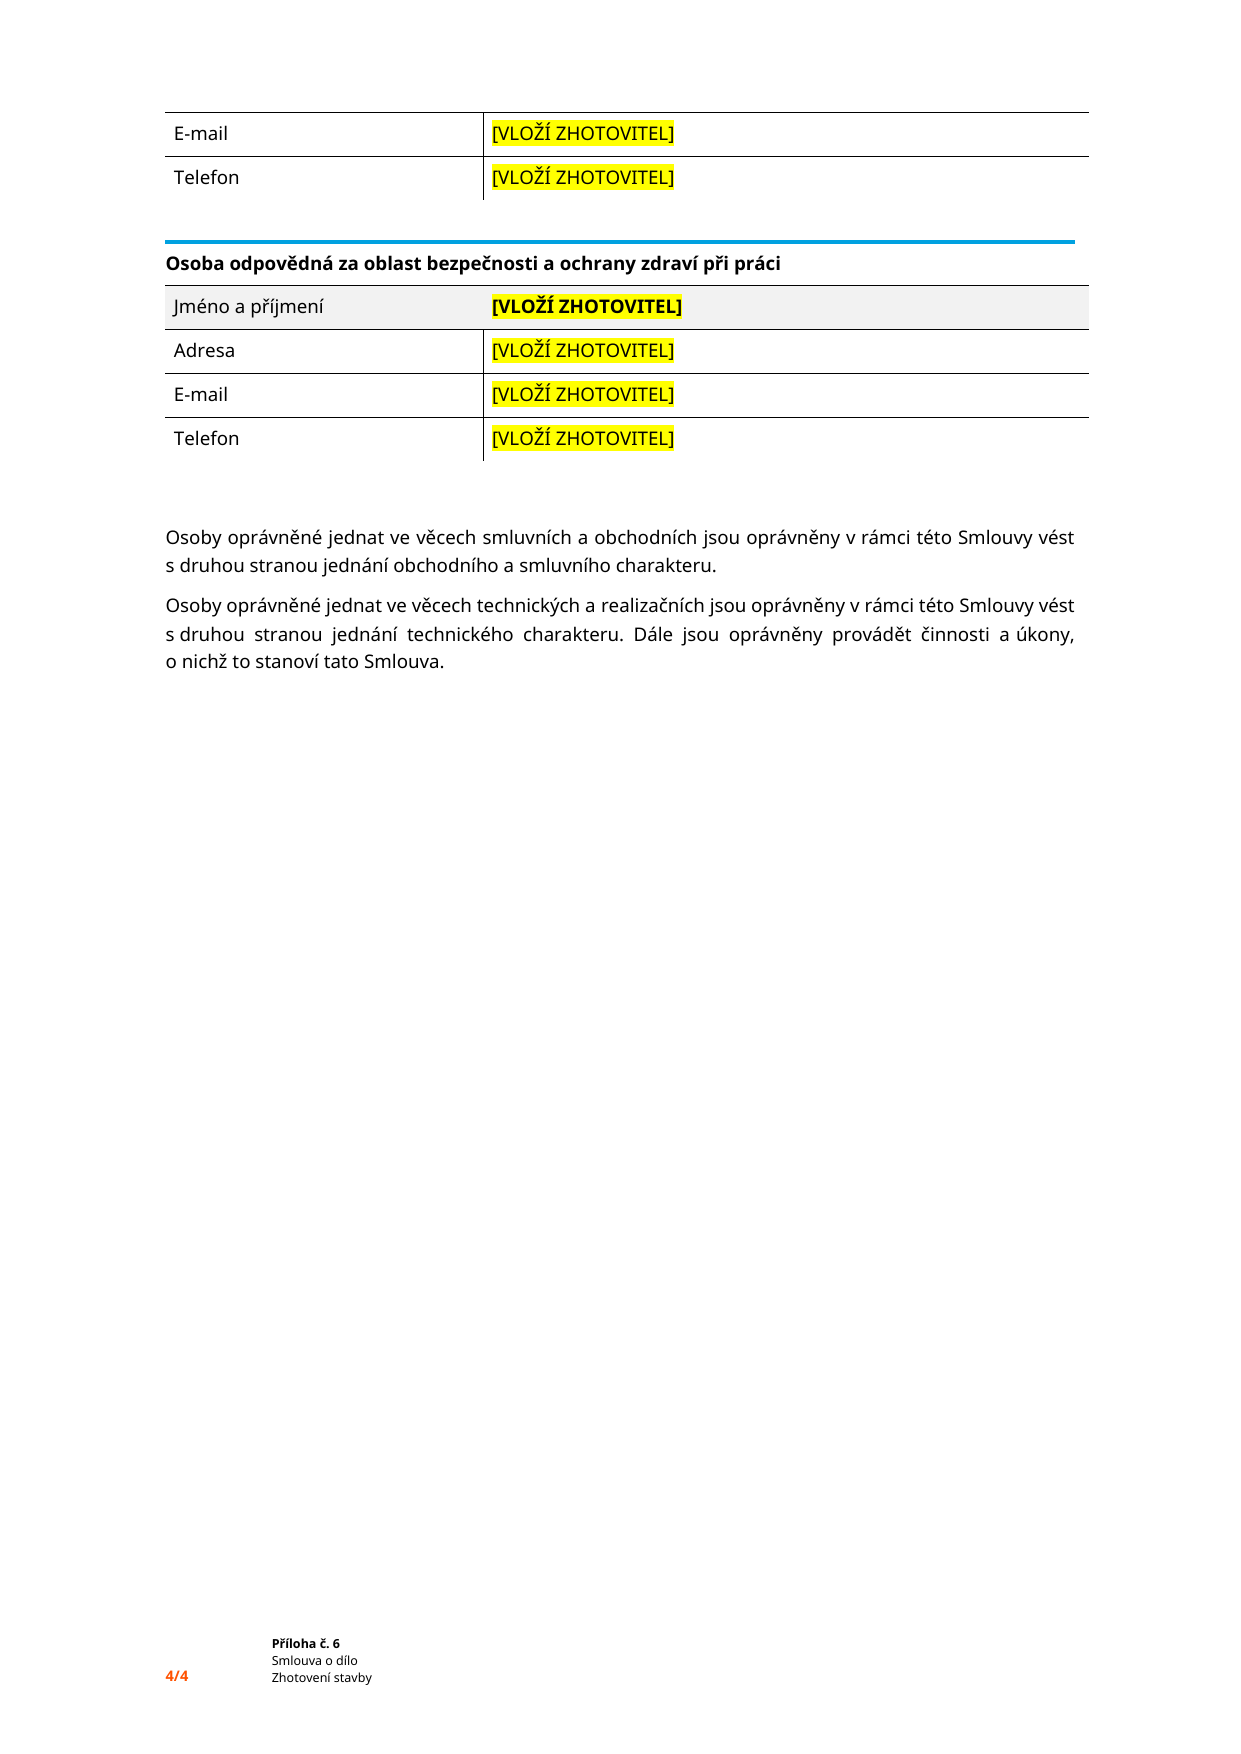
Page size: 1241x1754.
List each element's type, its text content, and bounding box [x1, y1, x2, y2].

table_cell Telefon [165, 418, 483, 461]
text Osoby oprávněné jednat ve věcech technických a realizačních jsou oprávněny v rámci této Smlouvy vést s druhou stranou jednání technického charakteru. Dále jsou oprávněny provádět činnosti a úkony, o nichž to stanoví tato Smlouva. [165, 593, 1075, 674]
table_cell E-mail [165, 113, 483, 156]
table_cell [VLOŽÍ ZHOTOVITEL] [484, 418, 1089, 461]
table_header Jméno a příjmení [165, 286, 484, 329]
table_cell [VLOŽÍ ZHOTOVITEL] [484, 157, 1089, 200]
text Osoba odpovědná za oblast bezpečnosti a ochrany zdraví při práci [165, 244, 1075, 275]
text Osoby oprávněné jednat ve věcech smluvních a obchodních jsou oprávněny v rámci této Smlouvy vést s druhou stranou jednání obchodního a smluvního charakteru. [165, 524, 1075, 578]
table_header [VLOŽÍ ZHOTOVITEL] [484, 286, 1089, 329]
table_cell [VLOŽÍ ZHOTOVITEL] [484, 374, 1089, 417]
table_cell [VLOŽÍ ZHOTOVITEL] [484, 113, 1089, 156]
table_cell Adresa [165, 330, 483, 373]
table_cell E-mail [165, 374, 483, 417]
table_cell Telefon [165, 157, 483, 200]
table_cell [VLOŽÍ ZHOTOVITEL] [484, 330, 1089, 373]
